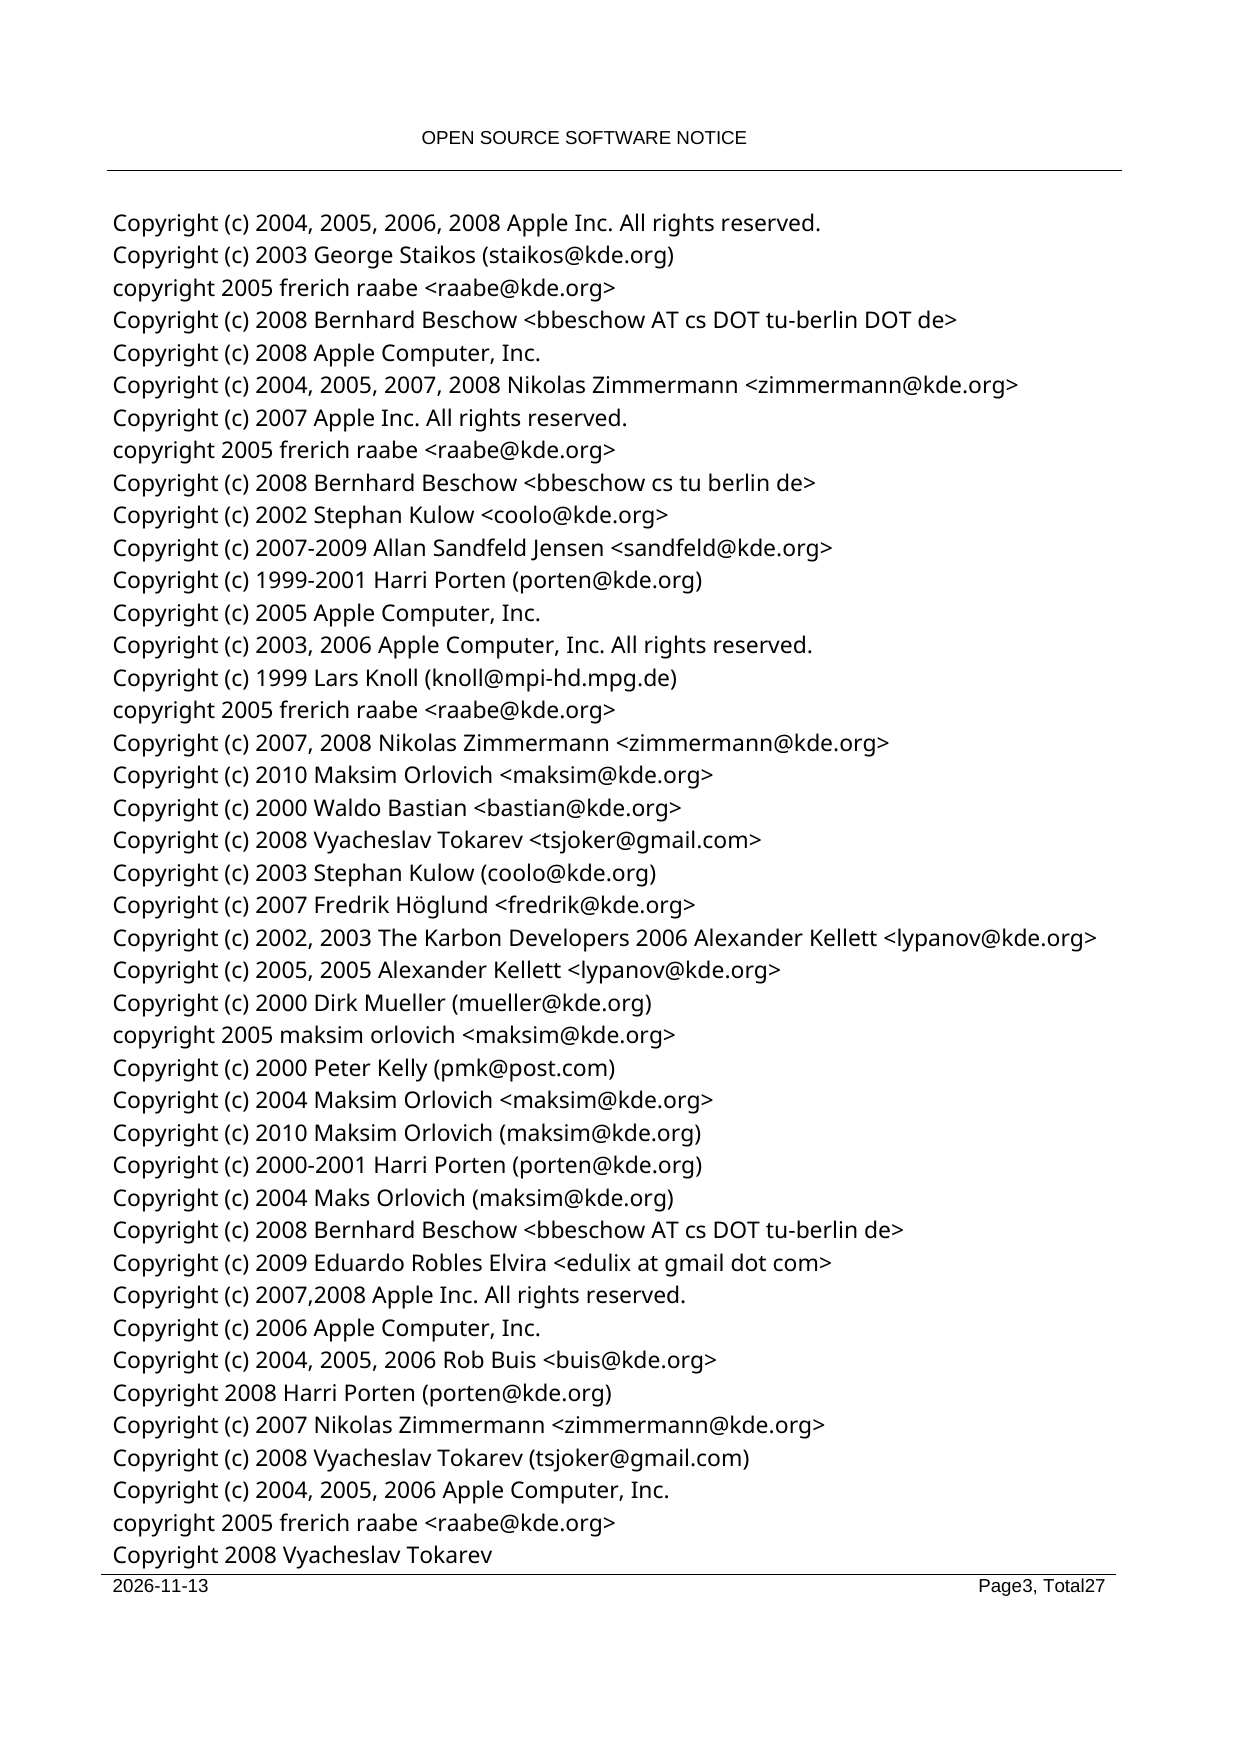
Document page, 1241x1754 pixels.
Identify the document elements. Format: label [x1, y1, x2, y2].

text [112, 206, 1128, 1571]
